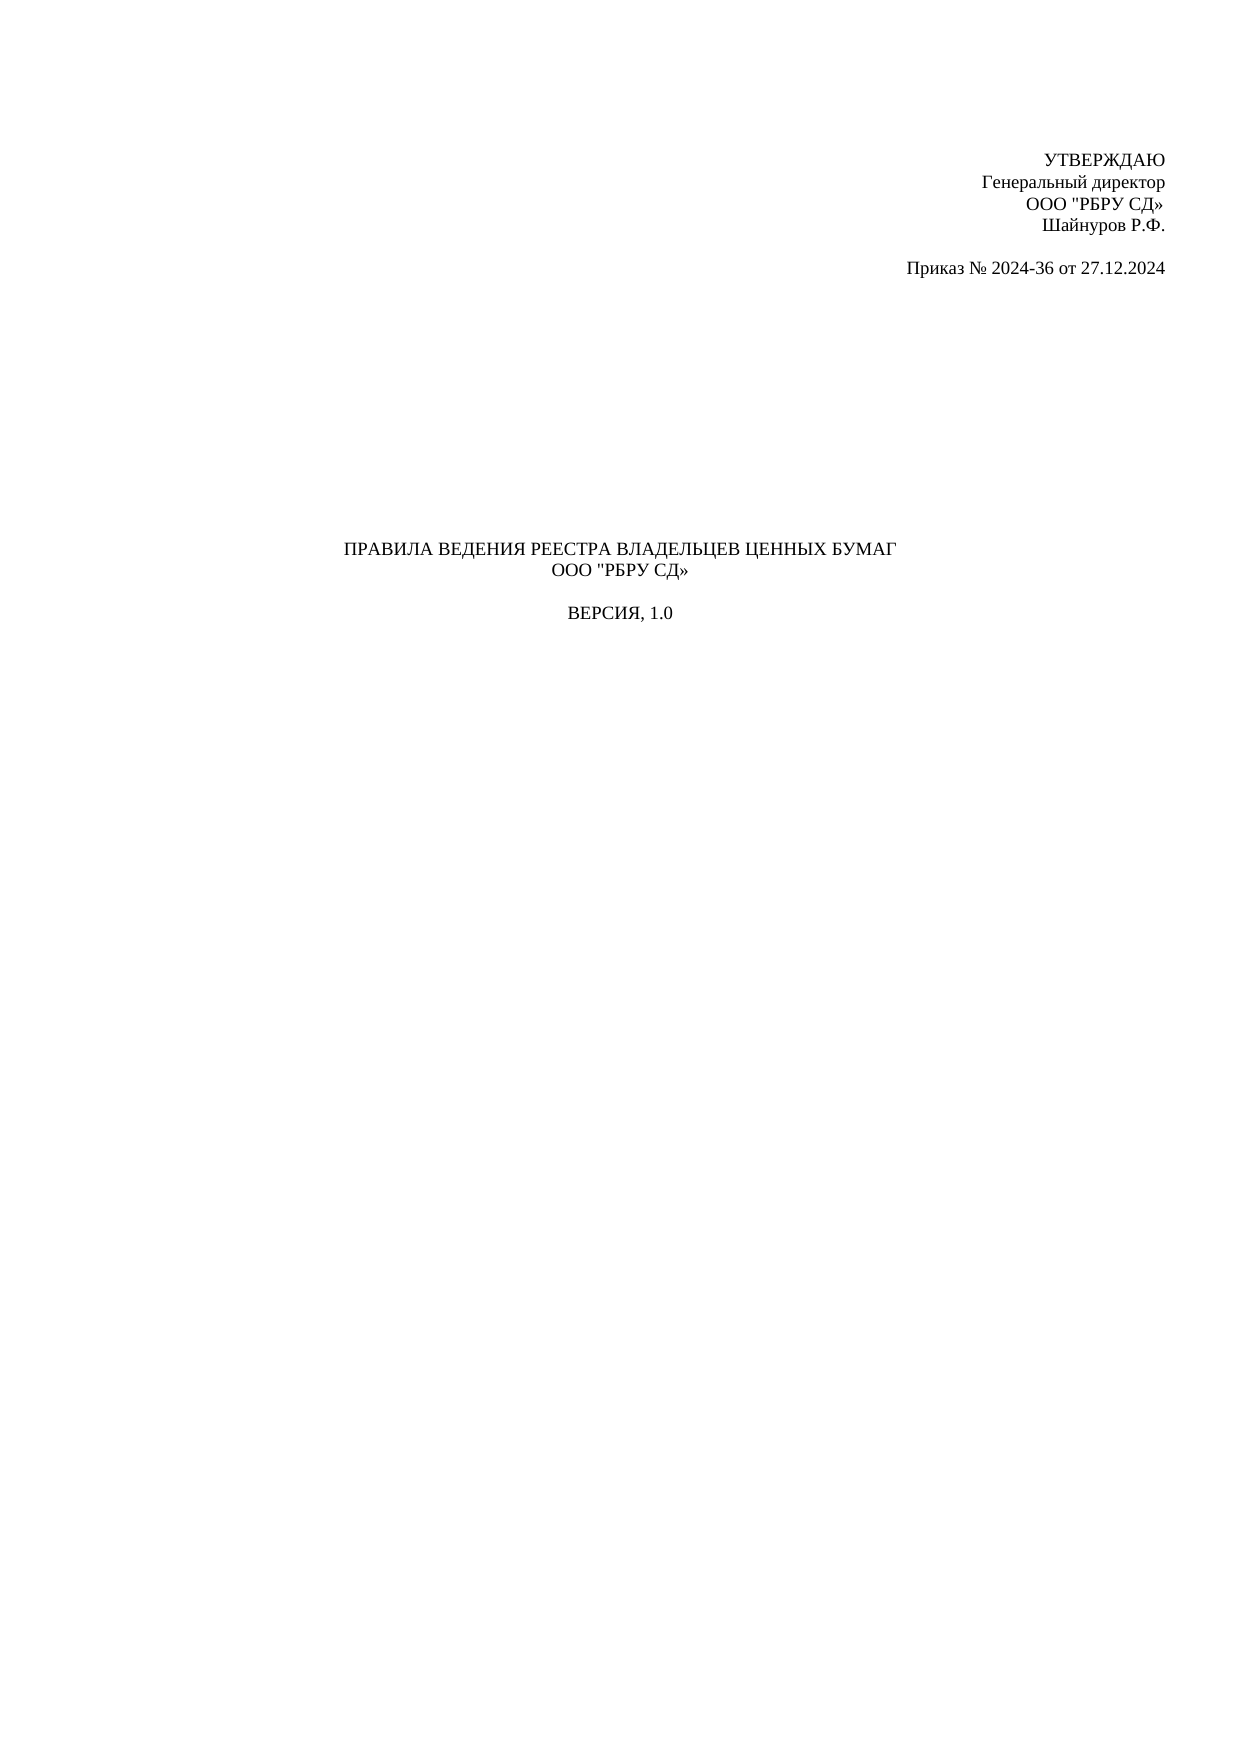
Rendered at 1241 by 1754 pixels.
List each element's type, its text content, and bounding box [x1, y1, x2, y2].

text ООО "РБРУ СД» [75, 192, 1165, 214]
text Шайнуров Р.Ф. [75, 214, 1165, 236]
text Генеральный директор [75, 171, 1165, 192]
text ПРАВИЛА ВЕДЕНИЯ РЕЕСТРА ВЛАДЕЛЬЦЕВ ЦЕННЫХ БУМАГ [75, 537, 1165, 559]
text ООО "РБРУ СД» [75, 559, 1165, 581]
text Приказ № 2024-36 от 27.12.2024 [75, 257, 1165, 279]
text ВЕРСИЯ, 1.0 [75, 602, 1165, 624]
text УТВЕРЖДАЮ [75, 149, 1165, 171]
